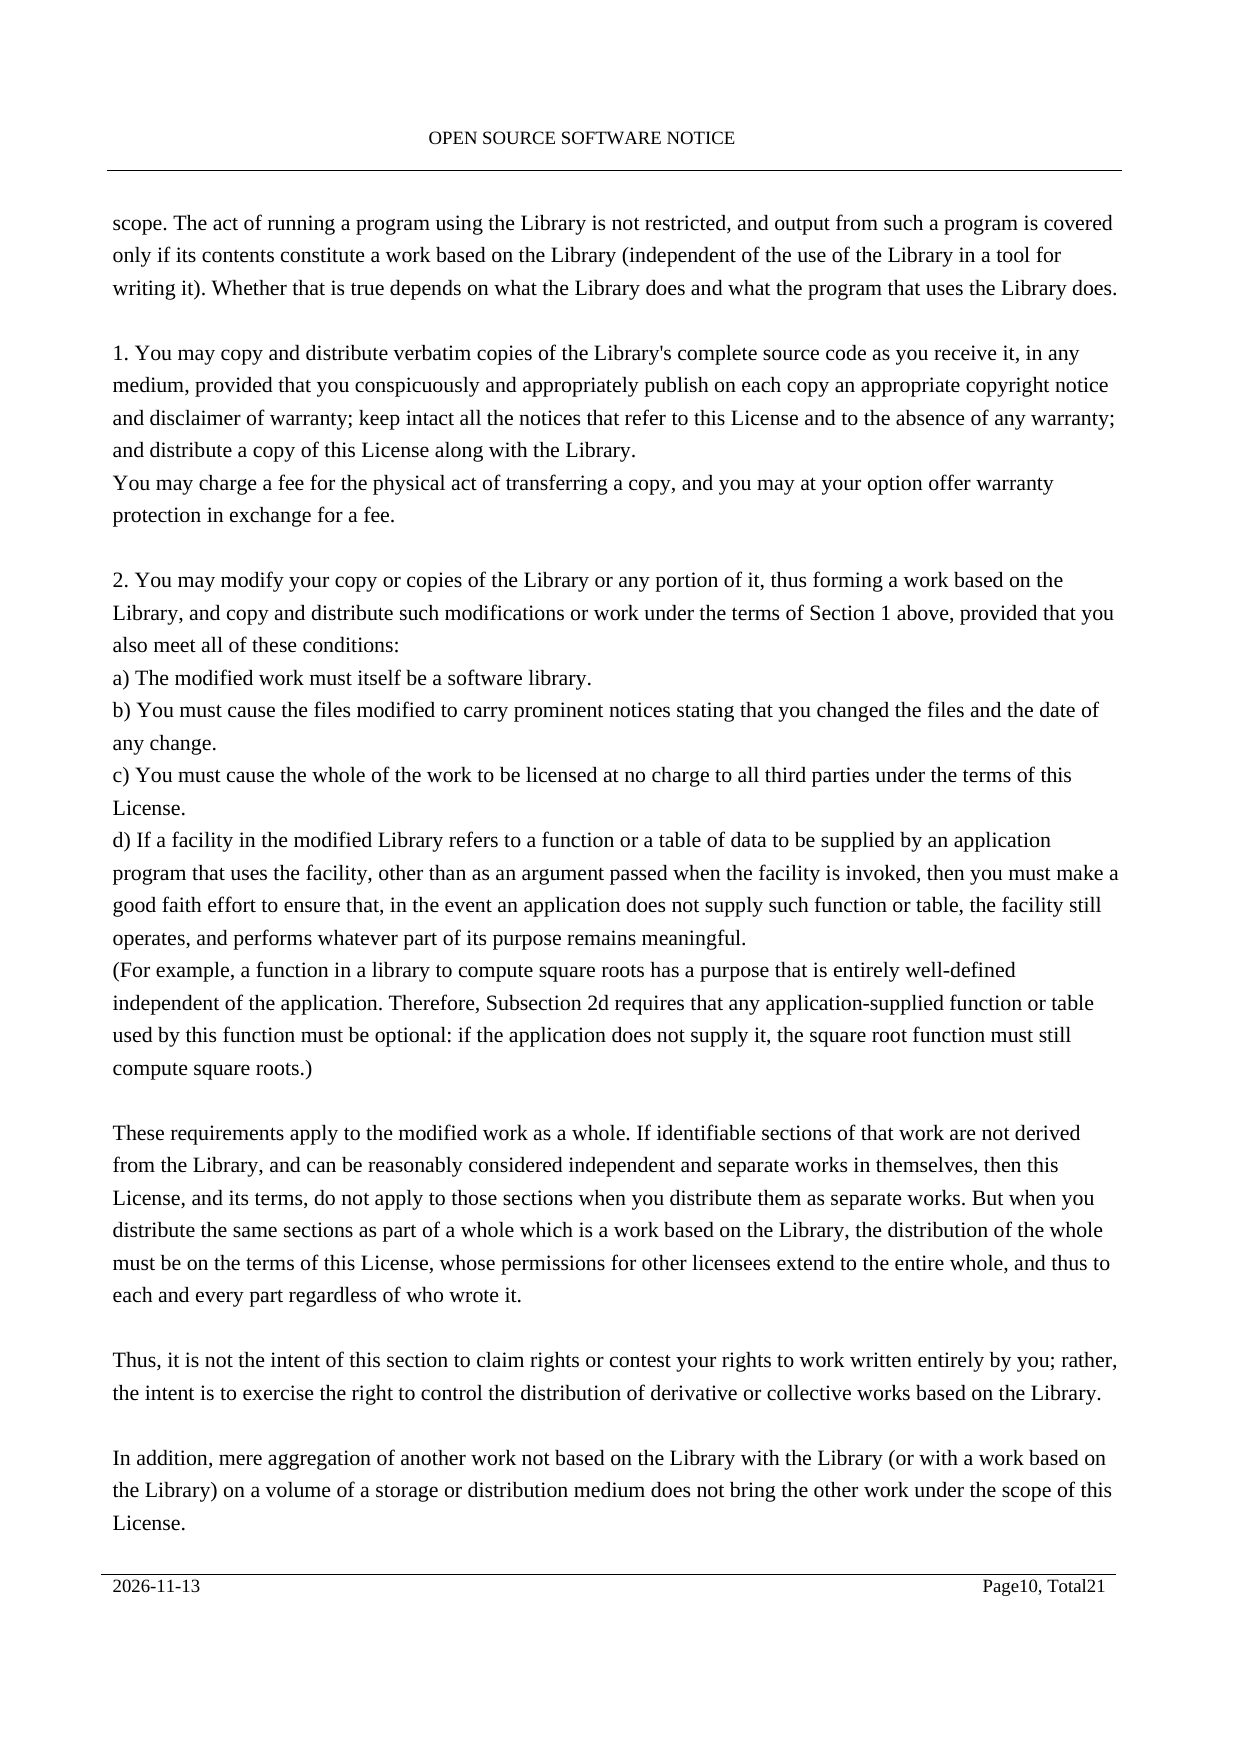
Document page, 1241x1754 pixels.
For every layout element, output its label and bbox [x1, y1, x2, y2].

text [112, 206, 1128, 1539]
